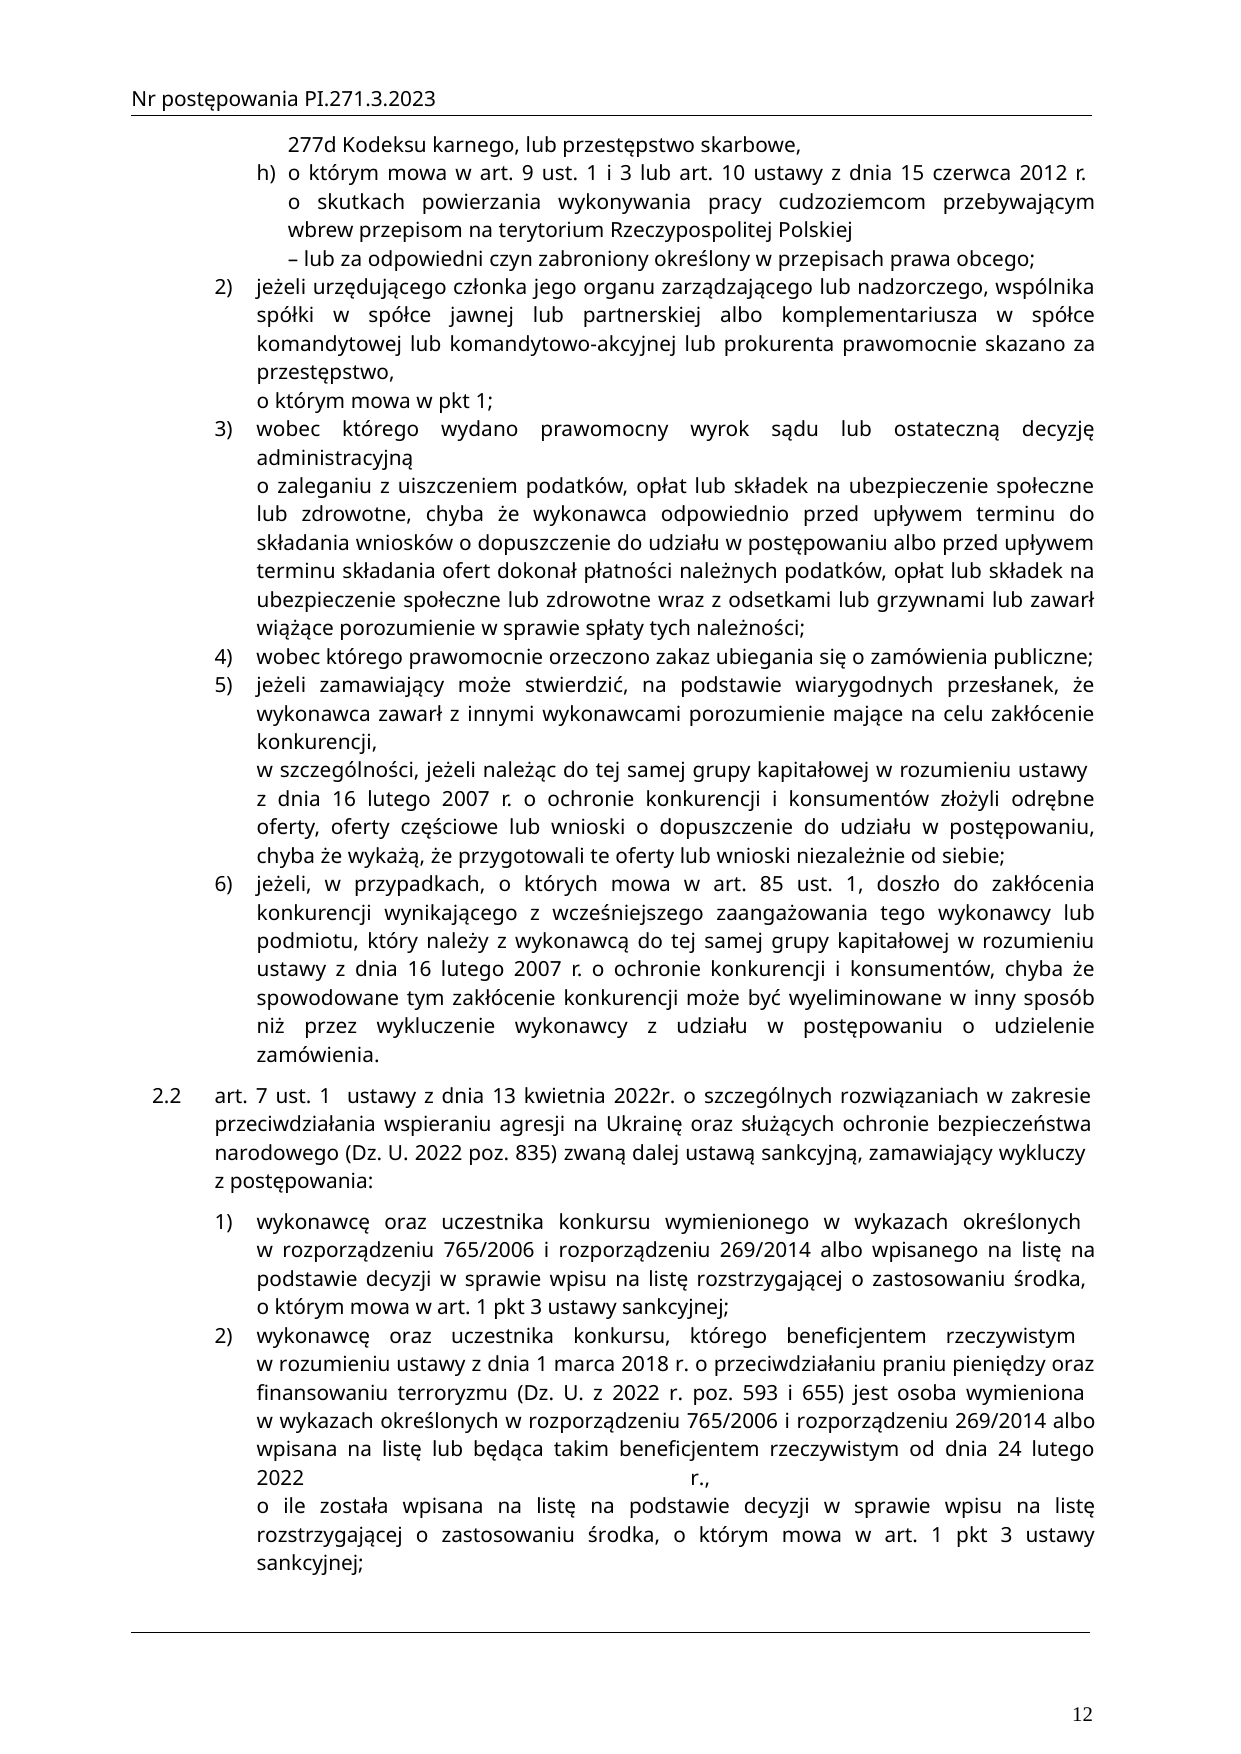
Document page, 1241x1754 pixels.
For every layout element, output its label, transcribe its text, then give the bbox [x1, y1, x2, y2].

list wykonawcę oraz uczestnika konkursu wymienionego w wykazach określonych w rozporządzeniu 765/2006 i rozporządzeniu 269/2014 albo wpisanego na listę na podstawie decyzji w sprawie wpisu na listę rozstrzygającej o zastosowaniu środka, o którym mowa w art. 1 pkt 3 ustawy sankcyjnej; [214, 1207, 1096, 1321]
list jeżeli urzędującego członka jego organu zarządzającego lub nadzorczego, wspólnika spółki w spółce jawnej lub partnerskiej albo komplementariusza w spółce komandytowej lub komandytowo-akcyjnej lub prokurenta prawomocnie skazano za przestępstwo, o którym mowa w pkt 1; [214, 272, 1096, 414]
list wykonawcę oraz uczestnika konkursu, którego beneficjentem rzeczywistym w rozumieniu ustawy z dnia 1 marca 2018 r. o przeciwdziałaniu praniu pieniędzy oraz finansowaniu terroryzmu (Dz. U. z 2022 r. poz. 593 i 655) jest osoba wymieniona w wykazach określonych w rozporządzeniu 765/2006 i rozporządzeniu 269/2014 albo wpisana na listę lub będąca takim beneficjentem rzeczywistym od dnia 24 lutego 2022 r., o ile została wpisana na listę na podstawie decyzji w sprawie wpisu na listę rozstrzygającej o zastosowaniu środka, o którym mowa w art. 1 pkt 3 ustawy sankcyjnej; [214, 1321, 1096, 1577]
text – lub za odpowiedni czyn zabroniony określony w przepisach prawa obcego; [288, 244, 1096, 272]
list art. 7 ust. 1 ustawy z dnia 13 kwietnia 2022r. o szczególnych rozwiązaniach w zakresie przeciwdziałania wspieraniu agresji na Ukrainę oraz służących ochronie bezpieczeństwa narodowego (Dz. U. 2022 poz. 835) zwaną dalej ustawą sankcyjną, zamawiający wykluczy z postępowania: [152, 1081, 1092, 1194]
list o którym mowa w art. 9 ust. 1 i 3 lub art. 10 ustawy z dnia 15 czerwca 2012 r. o skutkach powierzania wykonywania pracy cudzoziemcom przebywającym wbrew przepisom na terytorium Rzeczypospolitej Polskiej [256, 158, 1096, 244]
list jeżeli zamawiający może stwierdzić, na podstawie wiarygodnych przesłanek, że wykonawca zawarł z innymi wykonawcami porozumienie mające na celu zakłócenie konkurencji, w szczególności, jeżeli należąc do tej samej grupy kapitałowej w rozumieniu ustawy z dnia 16 lutego 2007 r. o ochronie konkurencji i konsumentów złożyli odrębne oferty, oferty częściowe lub wnioski o dopuszczenie do udziału w postępowaniu, chyba że wykażą, że przygotowali te oferty lub wnioski niezależnie od siebie; [214, 670, 1096, 869]
list wobec którego prawomocnie orzeczono zakaz ubiegania się o zamówienia publiczne; [214, 642, 1096, 670]
list wobec którego wydano prawomocny wyrok sądu lub ostateczną decyzję administracyjną o zaleganiu z uiszczeniem podatków, opłat lub składek na ubezpieczenie społeczne lub zdrowotne, chyba że wykonawca odpowiednio przed upływem terminu do składania wniosków o dopuszczenie do udziału w postępowaniu albo przed upływem terminu składania ofert dokonał płatności należnych podatków, opłat lub składek na ubezpieczenie społeczne lub zdrowotne wraz z odsetkami lub grzywnami lub zawarł wiążące porozumienie w sprawie spłaty tych należności; [214, 414, 1096, 642]
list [256, 130, 1096, 158]
list jeżeli, w przypadkach, o których mowa w art. 85 ust. 1, doszło do zakłócenia konkurencji wynikającego z wcześniejszego zaangażowania tego wykonawcy lub podmiotu, który należy z wykonawcą do tej samej grupy kapitałowej w rozumieniu ustawy z dnia 16 lutego 2007 r. o ochronie konkurencji i konsumentów, chyba że spowodowane tym zakłócenie konkurencji może być wyeliminowane w inny sposób niż przez wykluczenie wykonawcy z udziału w postępowaniu o udzielenie zamówienia. [214, 869, 1096, 1068]
